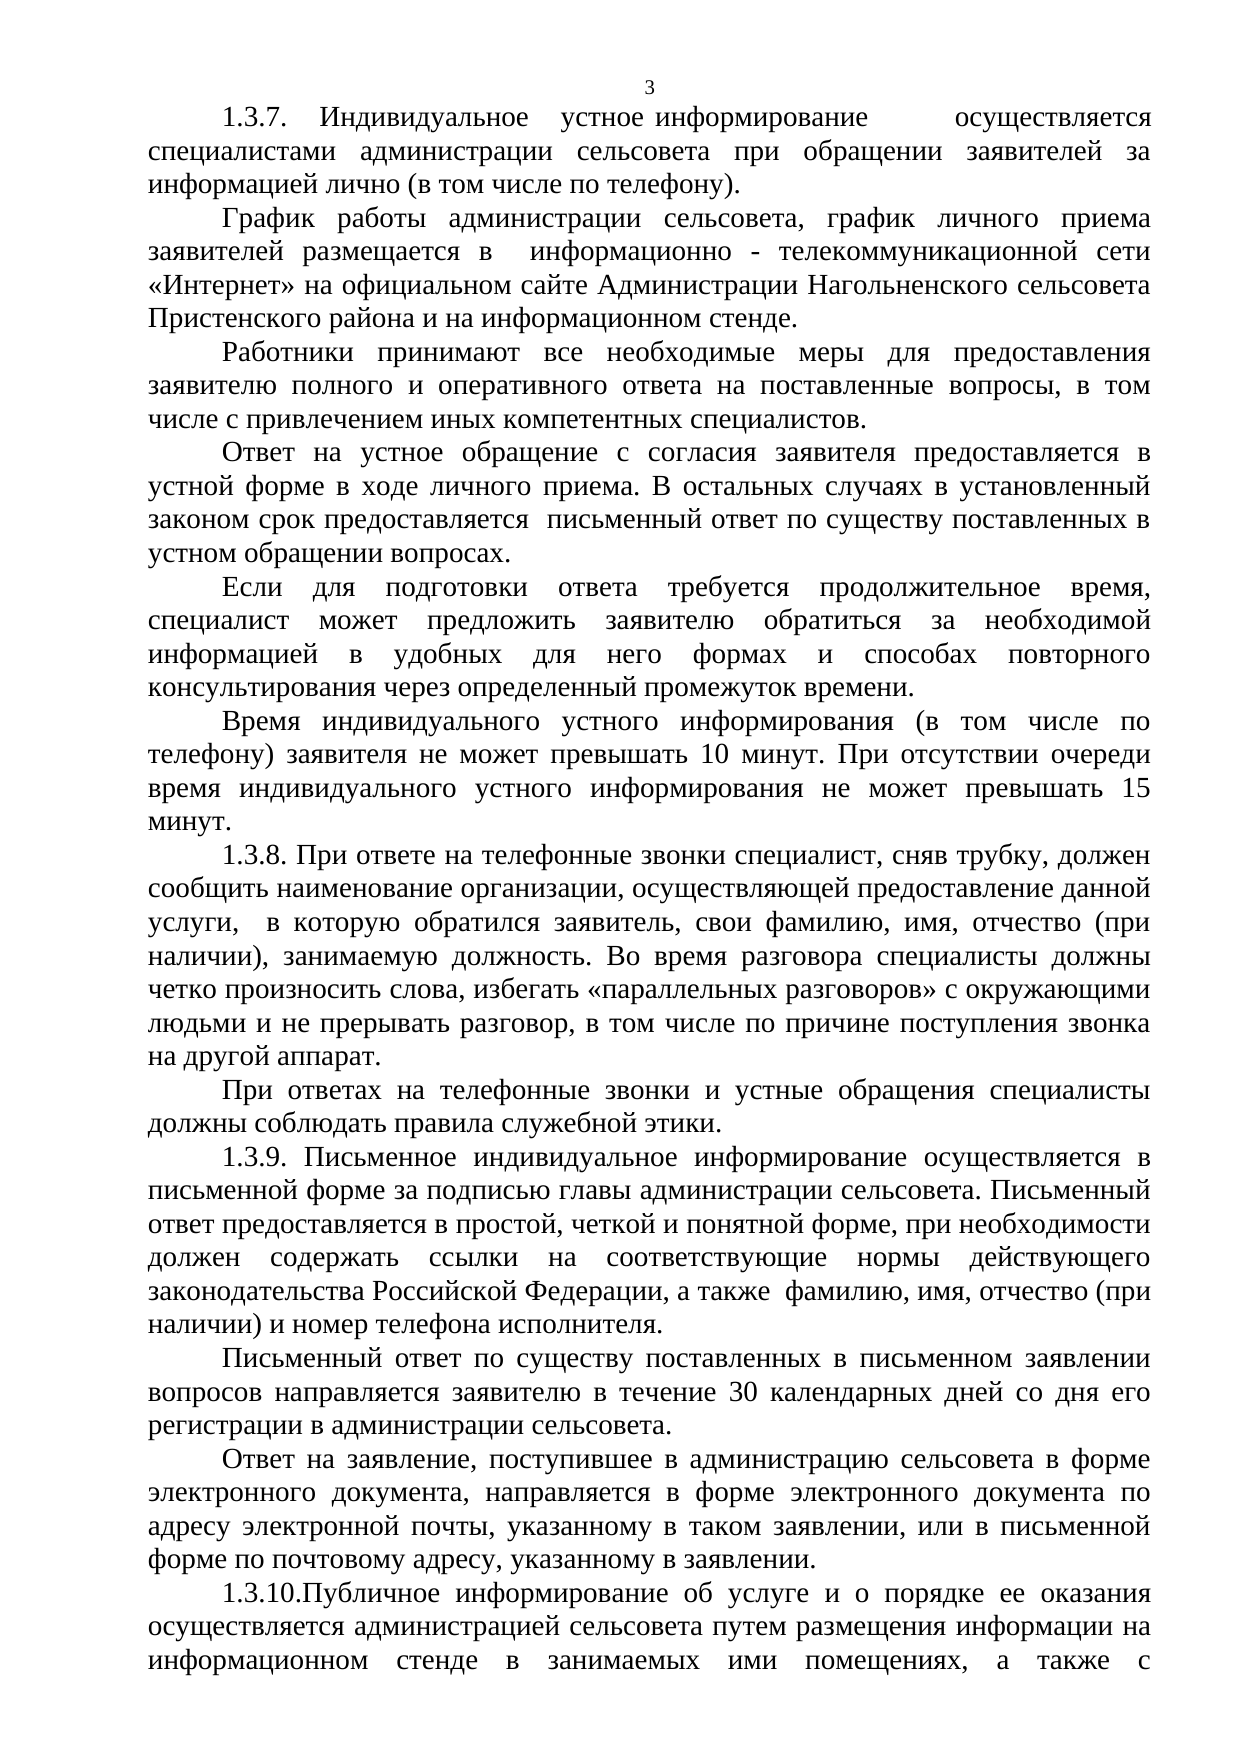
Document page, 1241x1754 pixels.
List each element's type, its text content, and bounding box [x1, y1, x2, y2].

text Работники принимают все необходимые меры для предоставления заявителю полного и оперативного ответа на поставленные вопросы, в том числе с привлечением иных компетентных специалистов. [148, 334, 1152, 434]
text При ответах на телефонные звонки и устные обращения специалисты должны соблюдать правила служебной этики. [148, 1072, 1152, 1139]
text Время индивидуального устного информирования (в том числе по телефону) заявителя не может превышать 10 минут. При отсутствии очереди время индивидуального устного информирования не может превышать 15 минут. [148, 703, 1152, 837]
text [148, 1575, 1152, 1676]
text 1.3.9. Письменное индивидуальное информирование осуществляется в письменной форме за подписью главы администрации сельсовета. Письменный ответ предоставляется в простой, четкой и понятной форме, при необходимости должен содержать ссылки на соответствующие нормы действующего законодательства Российской Федерации, а также фамилию, имя, отчество (при наличии) и номер телефона исполнителя. [148, 1139, 1152, 1340]
text 1.3.7. Индивидуальное устное информирование осуществляется специалистами администрации сельсовета при обращении заявителей за информацией лично (в том числе по телефону). [148, 99, 1152, 200]
text Ответ на заявление, поступившее в администрацию сельсовета в форме электронного документа, направляется в форме электронного документа по адресу электронной почты, указанному в таком заявлении, или в письменной форме по почтовому адресу, указанному в заявлении. [148, 1441, 1152, 1575]
text График работы администрации сельсовета, график личного приема заявителей размещается в информационно - телекоммуникационной сети «Интернет» на официальном сайте Администрации Нагольненского сельсовета Пристенского района и на информационном стенде. [148, 200, 1152, 334]
text Ответ на устное обращение с согласия заявителя предоставляется в устной форме в ходе личного приема. В остальных случаях в установленный законом срок предоставляется письменный ответ по существу поставленных в устном обращении вопросах. [148, 434, 1152, 569]
text Письменный ответ по существу поставленных в письменном заявлении вопросов направляется заявителю в течение 30 календарных дней со дня его регистрации в администрации сельсовета. [148, 1340, 1152, 1441]
text Если для подготовки ответа требуется продолжительное время, специалист может предложить заявителю обратиться за необходимой информацией в удобных для него формах и способах повторного консультирования через определенный промежуток времени. [148, 569, 1152, 703]
text 1.3.8. При ответе на телефонные звонки специалист, сняв трубку, должен сообщить наименование организации, осуществляющей предоставление данной услуги, в которую обратился заявитель, свои фамилию, имя, отчество (при наличии), занимаемую должность. Во время разговора специалисты должны четко произносить слова, избегать «параллельных разговоров» с окружающими людьми и не прерывать разговор, в том числе по причине поступления звонка на другой аппарат. [148, 837, 1152, 1072]
